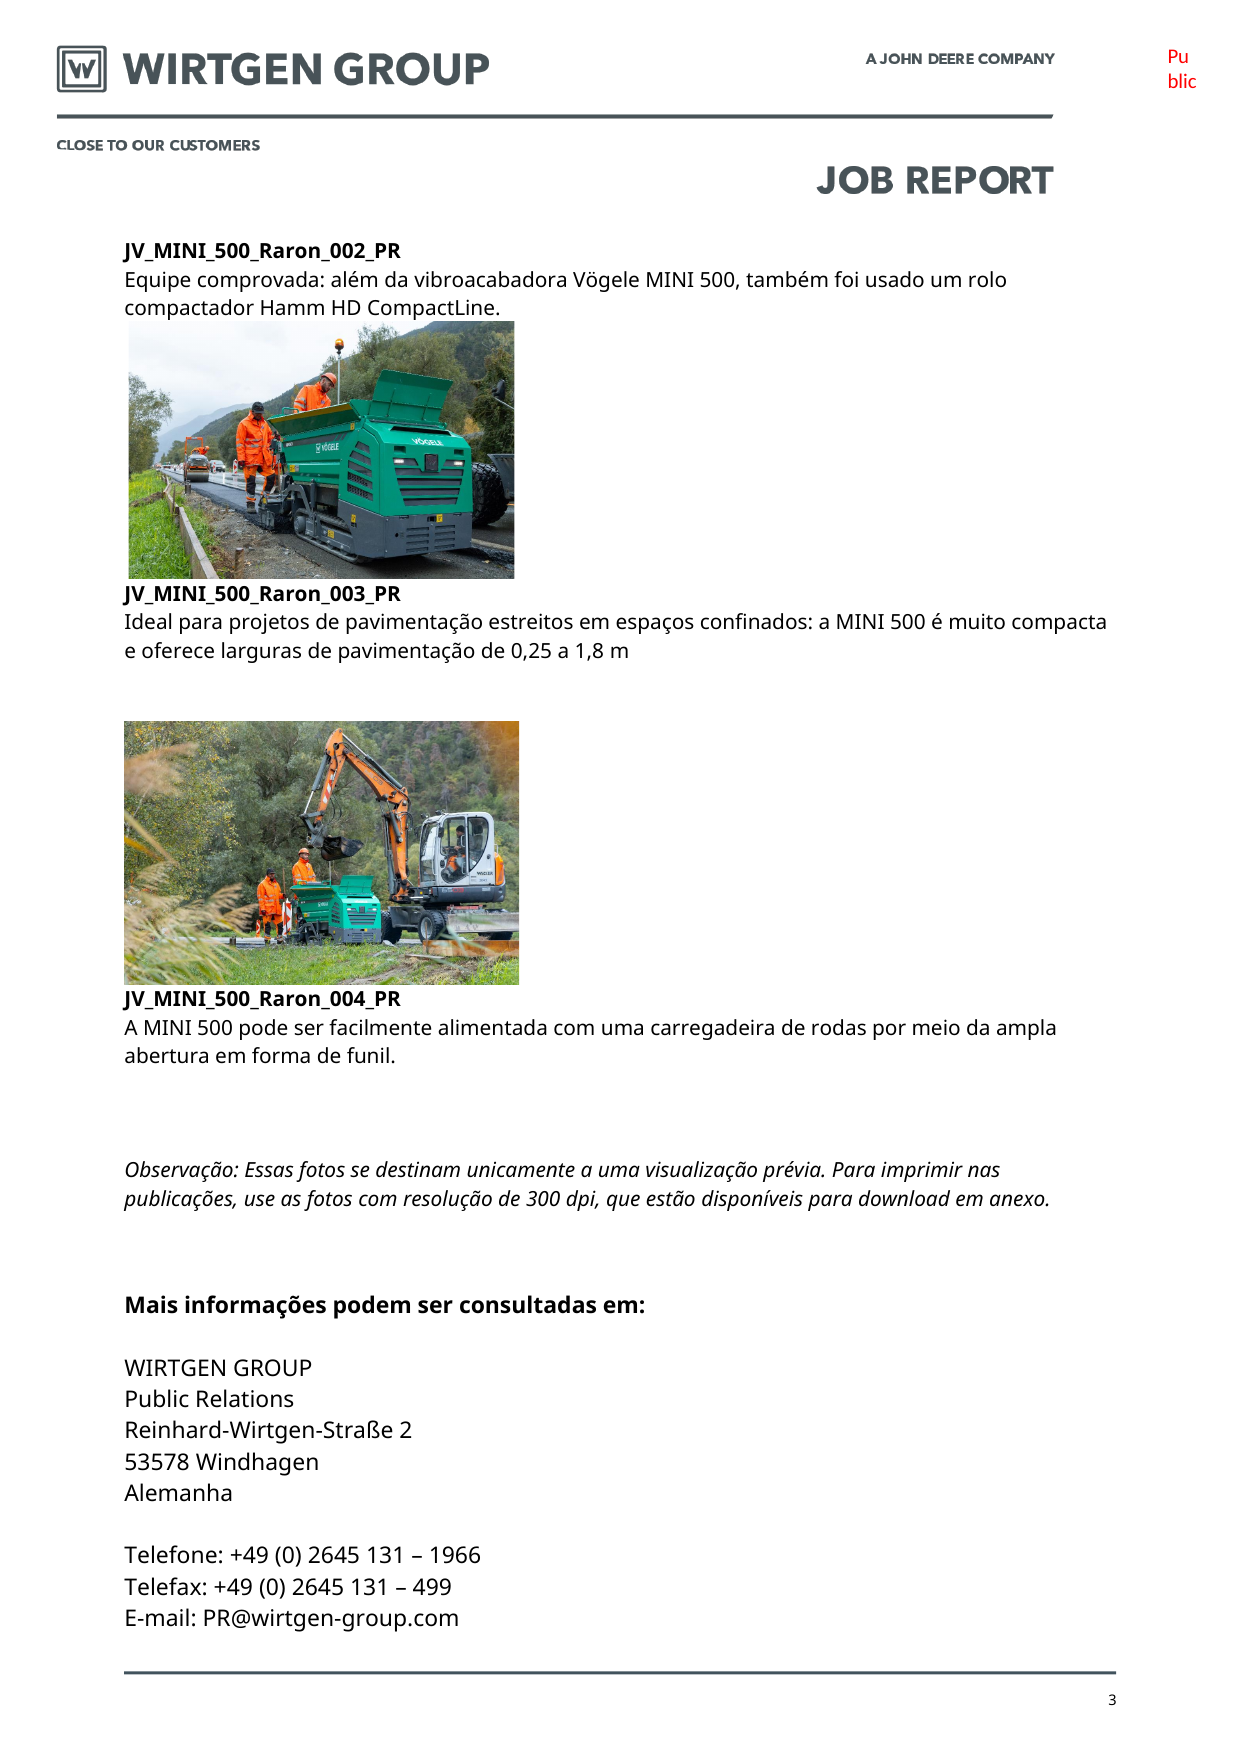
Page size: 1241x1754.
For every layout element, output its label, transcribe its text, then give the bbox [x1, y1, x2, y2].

text Reinhard-Wirtgen-Straße 2 [124, 1414, 1116, 1445]
text WIRTGEN GROUP [124, 1352, 1116, 1383]
text A MINI 500 pode ser facilmente alimentada com uma carregadeira de rodas por meio da ampla abertura em forma de funil. [124, 1013, 1116, 1070]
text Alemanha [124, 1477, 1116, 1508]
text Ideal para projetos de pavimentação estreitos em espaços confinados: a MINI 500 é muito compacta e oferece larguras de pavimentação de 0,25 a 1,8 m [124, 607, 1116, 664]
text JV_MINI_500_Raron_002_PR Equipe comprovada: além da vibroacabadora Vögele MINI 500, também foi usado um rolo compactador Hamm HD CompactLine. [124, 236, 1116, 322]
text Telefone: +49 (0) 2645 131 – 1966 [124, 1539, 1116, 1570]
text 53578 Windhagen [124, 1445, 1116, 1477]
text E-mail: PR@wirtgen-group.com [124, 1602, 1116, 1633]
text Public Relations [124, 1383, 1116, 1414]
text Mais informações podem ser consultadas em: [124, 1289, 1116, 1320]
text Observação: Essas fotos se destinam unicamente a uma visualização prévia. Para imprimir nas publicações, use as fotos com resolução de 300 dpi, que estão disponíveis para download em anexo. [124, 1155, 1116, 1212]
text Telefax: +49 (0) 2645 131 – 499 [124, 1570, 1116, 1602]
picture [128, 321, 515, 579]
text JV_MINI_500_Raron_003_PR [124, 579, 1116, 607]
picture [53, 45, 1062, 196]
picture [124, 721, 520, 985]
text JV_MINI_500_Raron_004_PR [124, 984, 1116, 1013]
